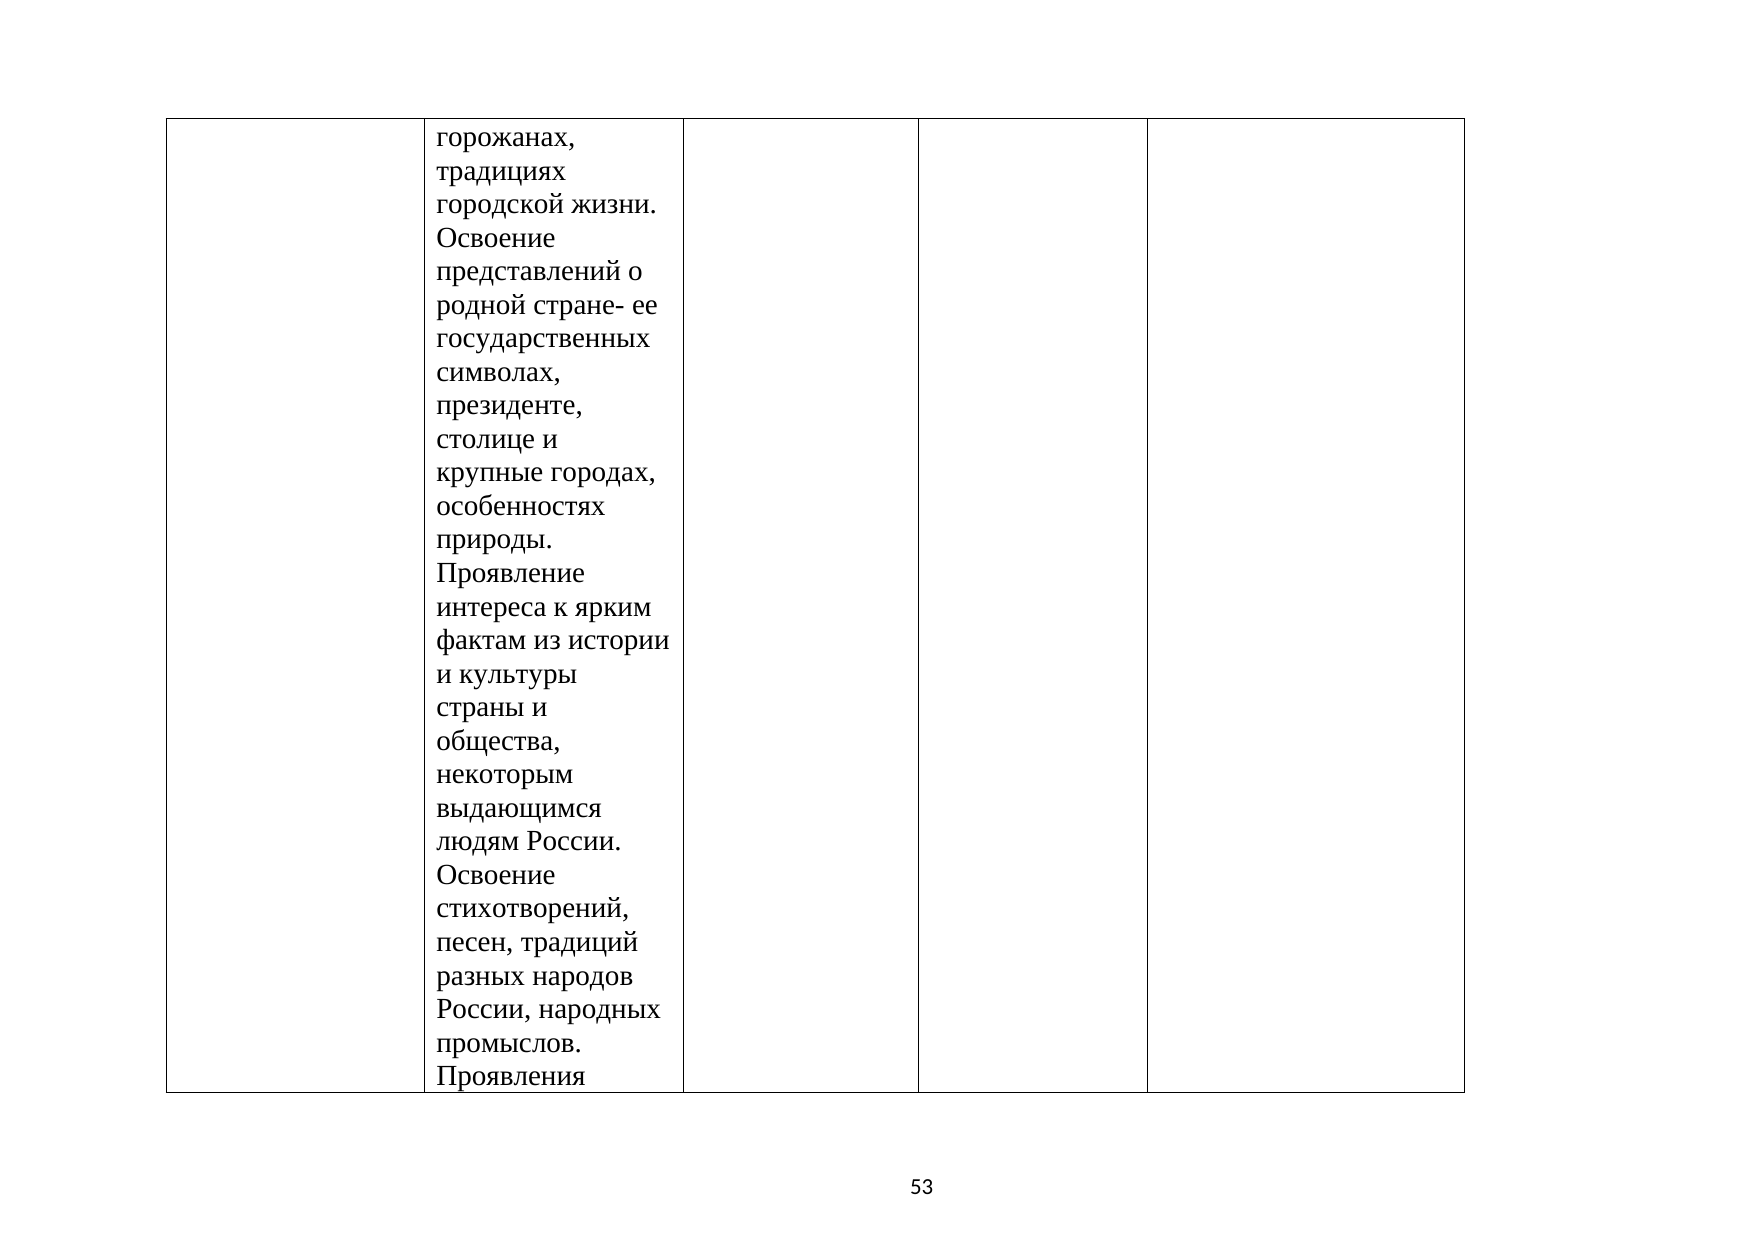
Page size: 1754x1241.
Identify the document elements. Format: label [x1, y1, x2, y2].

table_cell [684, 119, 918, 1092]
table_cell [425, 119, 683, 1092]
table_cell [919, 119, 1147, 1092]
table_cell [1148, 119, 1464, 1092]
table_cell [167, 119, 424, 1092]
